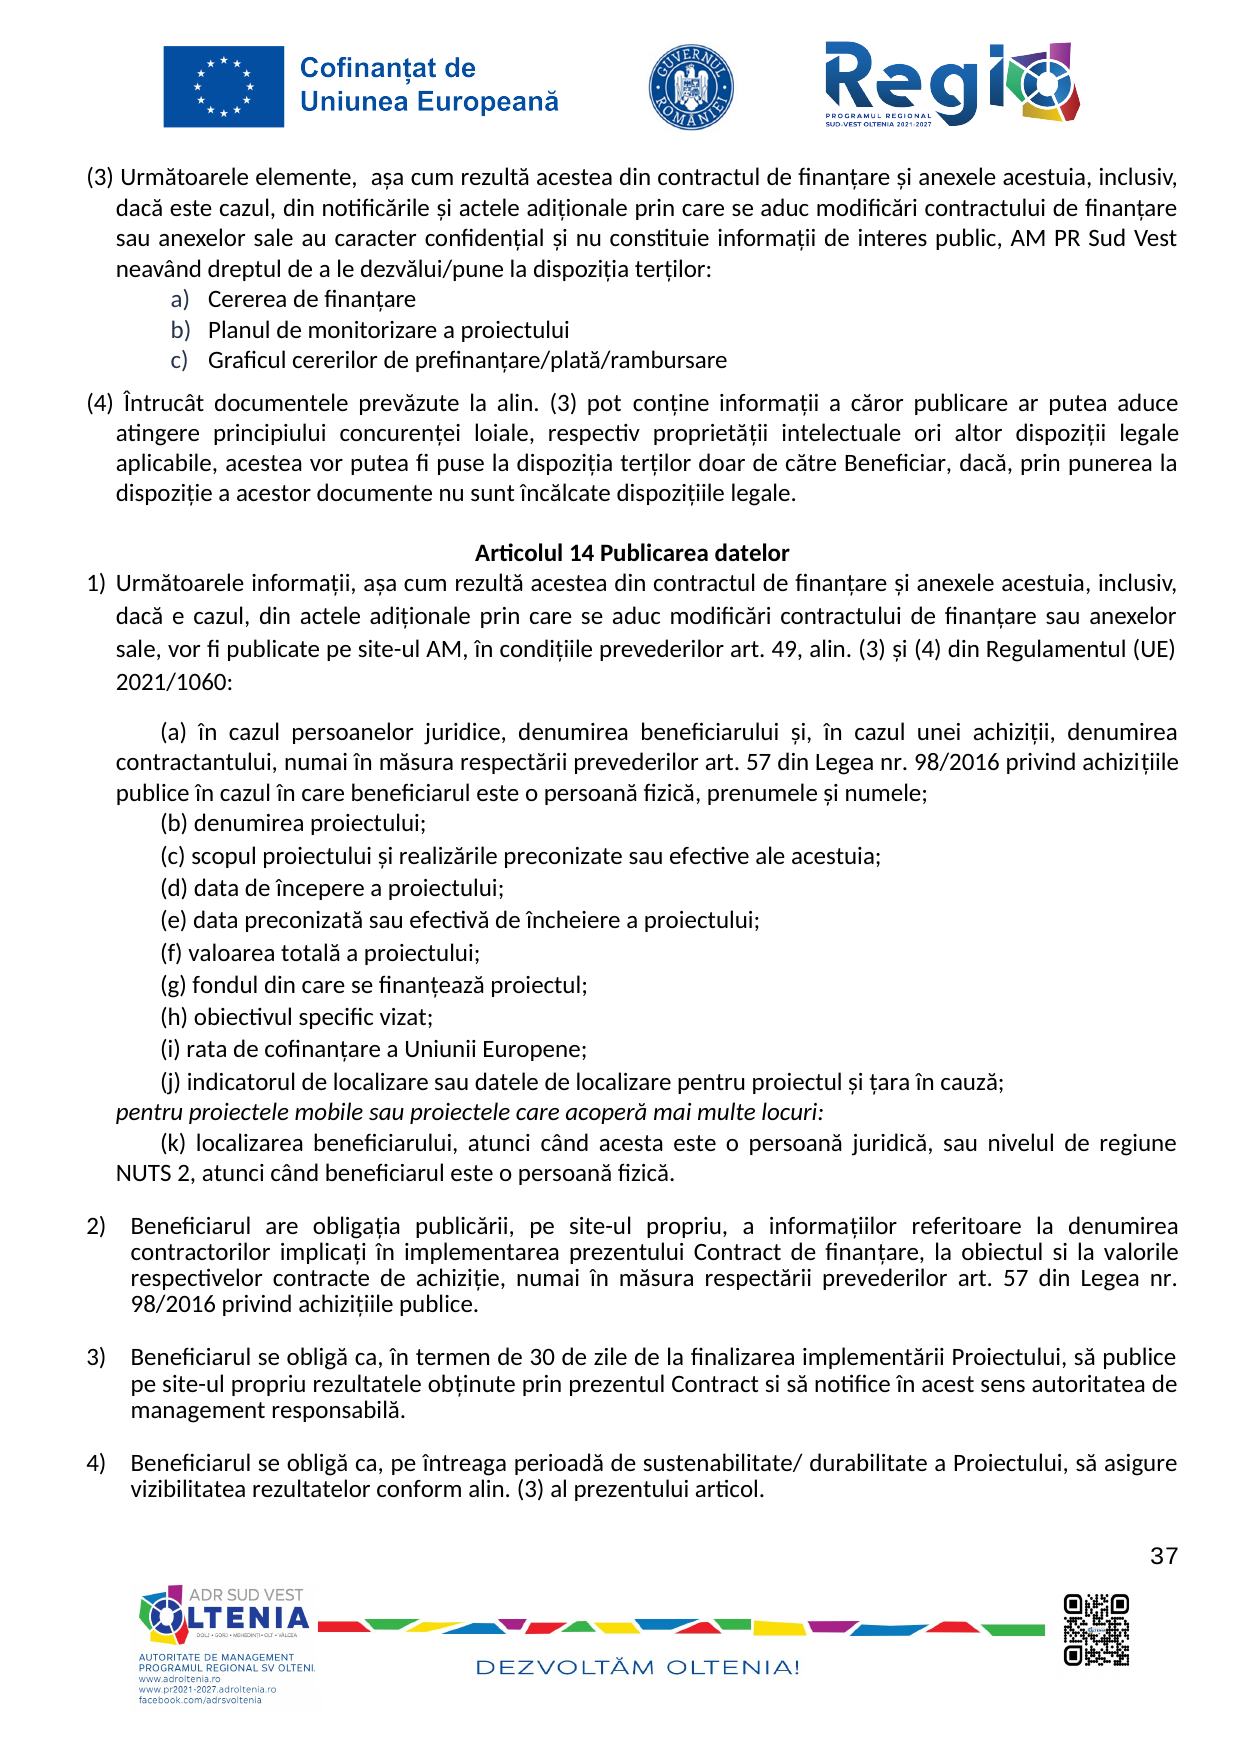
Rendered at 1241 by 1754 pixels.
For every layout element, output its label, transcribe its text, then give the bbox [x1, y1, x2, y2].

picture [823, 40, 1082, 129]
list Următoarele informații, așa cum rezultă acestea din contractul de finanțare și anexele acestuia, inclusiv, dacă e cazul, din actele adiționale prin care se aduc modificări contractului de finanțare sau anexelor sale, vor fi publicate pe site-ul AM, în condițiile prevederilor art. 49, alin. (3) și (4) din Regulamentul (UE) 2021/1060: [86, 568, 1179, 697]
list (c) scopul proiectului și realizările preconizate sau efective ale acestuia; [116, 840, 1179, 870]
list (j) indicatorul de localizare sau datele de localizare pentru proiectul și țara în cauză; [116, 1066, 1179, 1096]
list (h) obiectivul specific vizat; [116, 1001, 1179, 1032]
list (d) data de începere a proiectului; [116, 872, 1179, 903]
picture [645, 42, 739, 132]
text (4) Întrucât documentele prevăzute la alin. (3) pot conține informaţii a căror publicare ar putea aduce atingere principiului concurenţei loiale, respectiv proprietăţii intelectuale ori altor dispoziţii legale aplicabile, acestea vor putea fi puse la dispoziția terților doar de către Beneficiar, dacă, prin punerea la dispoziție a acestor documente nu sunt încălcate dispozițiile legale. [86, 388, 1179, 508]
list (f) valoarea totală a proiectului; [116, 937, 1179, 967]
text pentru proiectele mobile sau proiectele care acoperă mai multe locuri: [116, 1096, 1179, 1127]
list (a) în cazul persoanelor juridice, denumirea beneficiarului și, în cazul unei achiziții, denumirea contractantului, numai în măsura respectării prevederilor art. 57 din Legea nr. 98/2016 privind achiziţiile publice în cazul în care beneficiarul este o persoană fizică, prenumele și numele; [116, 716, 1179, 807]
list (e) data preconizată sau efectivă de încheiere a proiectului; [116, 904, 1179, 935]
list Beneficiarul se obligă ca, în termen de 30 de zile de la finalizarea implementării Proiectului, să publice pe site-ul propriu rezultatele obţinute prin prezentul Contract si să notifice în acest sens autoritatea de management responsabilă. [86, 1344, 1179, 1424]
text Articolul 14 Publicarea datelor [86, 538, 1179, 568]
picture [131, 1582, 1134, 1711]
list (k) localizarea beneficiarului, atunci când acesta este o persoană juridică, sau nivelul de regiune NUTS 2, atunci când beneficiarul este o persoană fizică. [116, 1127, 1179, 1188]
list Beneficiarul are obligaţia publicării, pe site-ul propriu, a informaţiilor referitoare la denumirea contractorilor implicaţi în implementarea prezentului Contract de finanţare, la obiectul si la valorile respectivelor contracte de achiziţie, numai în măsura respectării prevederilor art. 57 din Legea nr. 98/2016 privind achiziţiile publice. [86, 1214, 1179, 1318]
list Graficul cererilor de prefinanțare/plată/rambursare [170, 344, 1179, 375]
picture [158, 42, 561, 131]
list Beneficiarul se obligă ca, pe întreaga perioadă de sustenabilitate/ durabilitate a Proiectului, să asigure vizibilitatea rezultatelor conform alin. (3) al prezentului articol. [86, 1450, 1179, 1502]
list (g) fondul din care se finanțează proiectul; [116, 969, 1179, 999]
list (i) rata de cofinanțare a Uniunii Europene; [116, 1033, 1179, 1064]
list Planul de monitorizare a proiectului [170, 314, 1179, 344]
list Cererea de finanţare [170, 283, 1179, 314]
list (b) denumirea proiectului; [116, 807, 1179, 838]
list (3) Următoarele elemente, așa cum rezultă acestea din contractul de finanțare și anexele acestuia, inclusiv, dacă este cazul, din notificările și actele adiționale prin care se aduc modificări contractului de finanțare sau anexelor sale au caracter confidențial și nu constituie informații de interes public, AM PR Sud Vest neavând dreptul de a le dezvălui/pune la dispoziția terților: [86, 161, 1179, 283]
